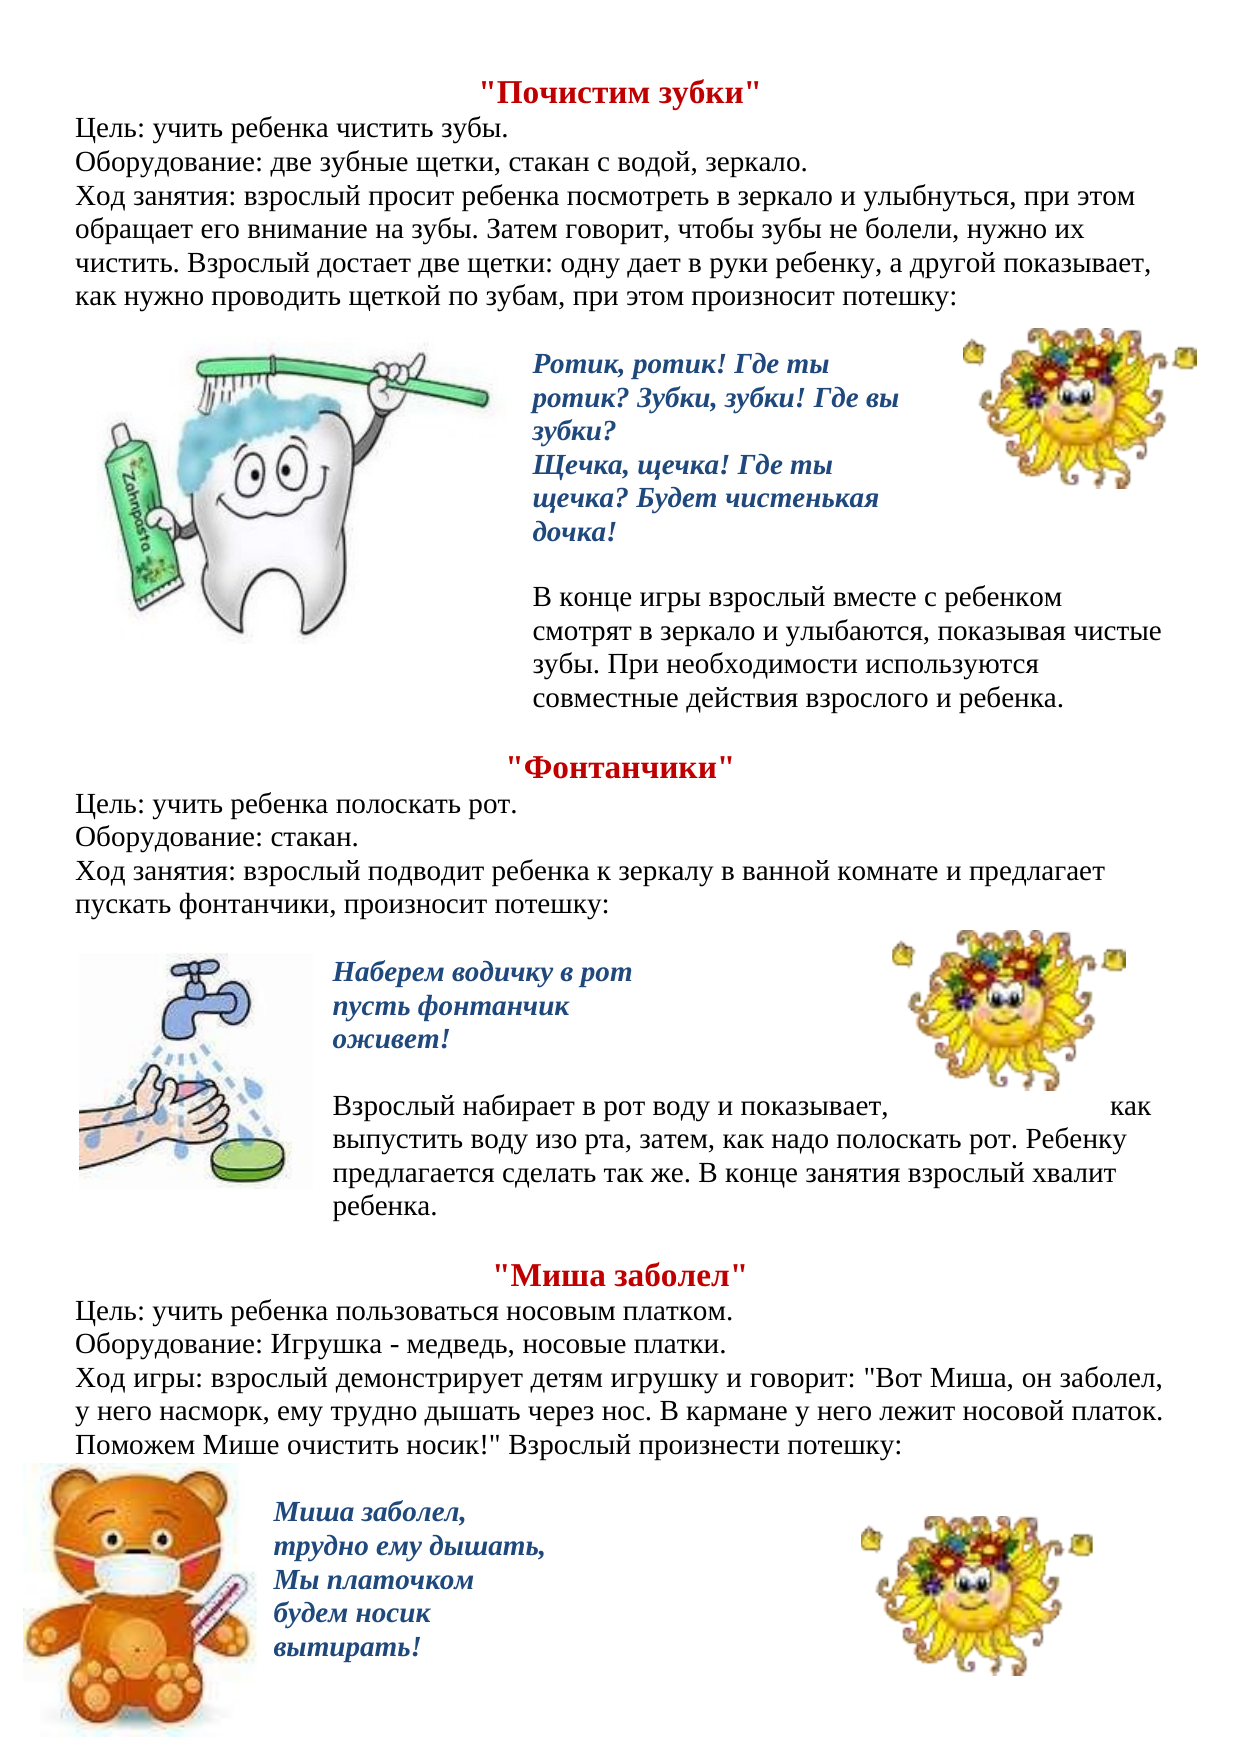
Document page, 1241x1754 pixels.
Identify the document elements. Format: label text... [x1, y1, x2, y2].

text Цель: учить ребенка полоскать рот. Оборудование: стакан. [75, 786, 519, 853]
picture [892, 930, 1126, 1088]
text "Почистим зубки" [478, 73, 1226, 111]
text Ротик, ротик! Где ты ротик? Зубки, зубки! Где вы зубки? [532, 346, 936, 447]
text "Фонтанчики" [505, 748, 1226, 786]
text Ход занятия: взрослый просит ребенка посмотреть в зеркало и улыбнуться, при этом обращает его внимание на зубы. Затем говорит, чтобы зубы не болели, нужно их [75, 178, 1162, 245]
picture [963, 328, 1197, 489]
picture [96, 337, 507, 644]
text В конце игры взрослый вместе с ребенком [532, 579, 1226, 613]
text чистить. Взрослый достает две щетки: одну дает в руки ребенку, а другой показывает, как нужно проводить щеткой по зубам, при этом произносит потешку: [75, 245, 1153, 312]
text Миша заболел, [273, 1495, 1226, 1528]
text трудно ему дышать, Мы платочком будем носик вытирать! [273, 1528, 558, 1663]
text Наберем водичку в рот пусть фонтанчик оживет! [332, 954, 696, 1055]
picture [23, 1463, 257, 1737]
picture [861, 1516, 1093, 1676]
text Цель: учить ребенка чистить зубы. [75, 111, 1226, 144]
text смотрят в зеркало и улыбаются, показывая чистые зубы. При необходимости используются [532, 613, 1164, 680]
text Оборудование: две зубные щетки, стакан с водой, зеркало. [75, 144, 1226, 178]
text Взрослый набирает в рот воду и показывает, как выпустить воду изо рта, затем, как надо полоскать рот. Ребенку предлагается сделать так же. В конце занятия взрослый хвалит ребенка. [332, 1088, 1152, 1222]
text Щечка, щечка! Где ты щечка? Будет чистенькая дочка! [532, 447, 939, 547]
text "Миша заболел" Цель: учить ребенка пользоваться носовым платком. Оборудование: Игрушка - медведь, носовые платки. [75, 1256, 750, 1360]
text Ход занятия: взрослый подводит ребенка к зеркалу в ванной комнате и предлагает пускать фонтанчики, произносит потешку: [75, 853, 1107, 920]
text Ход игры: взрослый демонстрирует детям игрушку и говорит: "Вот Миша, он заболел, у него насморк, ему трудно дышать через нос. В кармане у него лежит носовой платок. Поможем Мише очистить носик!" Взрослый произнести потешку: [75, 1360, 1164, 1461]
picture [79, 953, 314, 1189]
text совместные действия взрослого и ребенка. [532, 680, 1226, 714]
